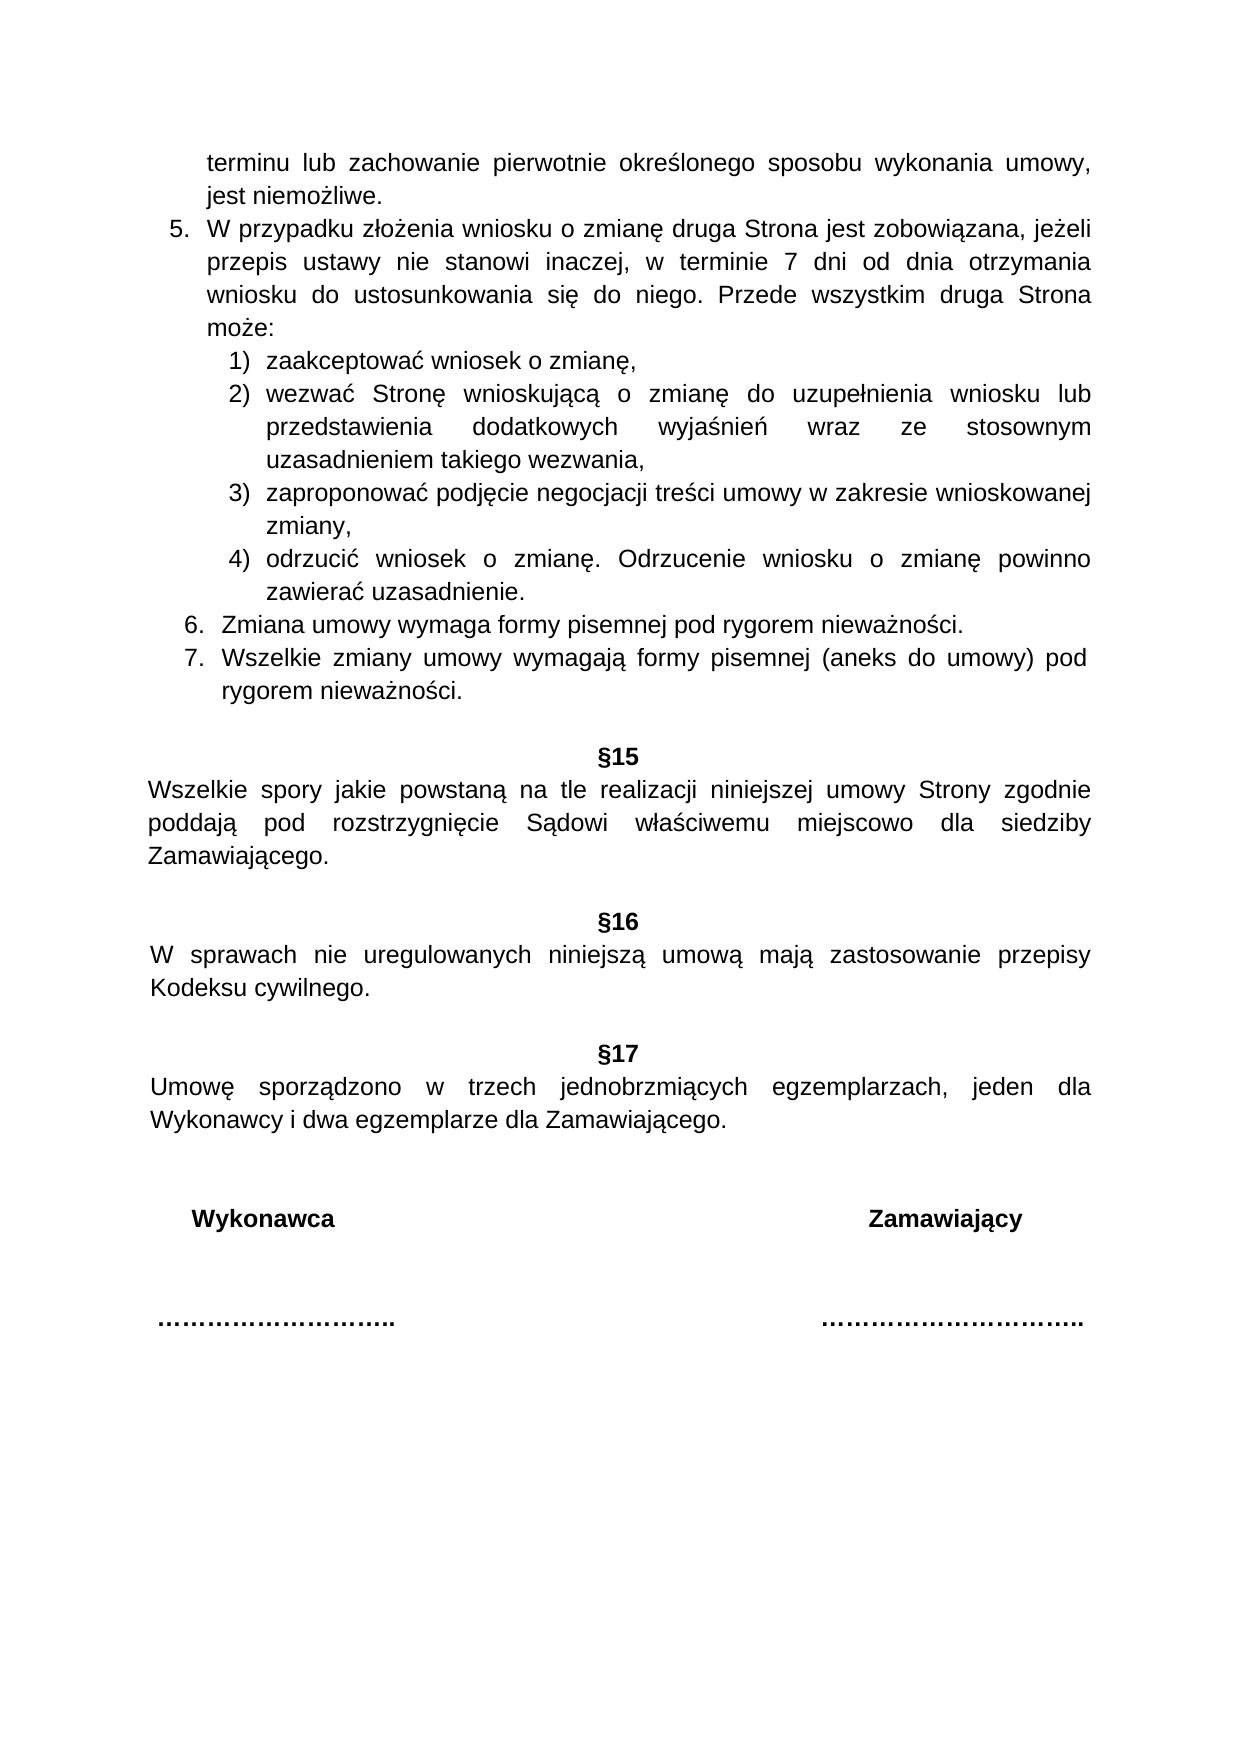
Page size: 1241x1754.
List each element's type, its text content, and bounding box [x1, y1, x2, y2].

list wezwać Stronę wnioskującą o zmianę do uzupełnienia wniosku lub przedstawienia dodatkowych wyjaśnień wraz ze stosownym uzasadnieniem takiego wezwania, [228, 379, 1093, 473]
list W przypadku złożenia wniosku o zmianę druga Strona jest zobowiązana, jeżeli przepis ustawy nie stanowi inaczej, w terminie 7 dni od dnia otrzymania wniosku do ustosunkowania się do niego. Przede wszystkim druga Strona może: [169, 214, 1093, 341]
list Zmiana umowy wymaga formy pisemnej pod rygorem nieważności. [184, 610, 1088, 639]
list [169, 148, 1093, 209]
list zaakceptować wniosek o zmianę, [228, 346, 1093, 374]
text ……………………….. ………………………….. [148, 1303, 1093, 1332]
text §16 [148, 907, 1088, 936]
text Umowę sporządzono w trzech jednobrzmiących egzemplarzach, jeden dla Wykonawcy i dwa egzemplarze dla Zamawiającego. [150, 1072, 1093, 1134]
list Wszelkie zmiany umowy wymagają formy pisemnej (aneks do umowy) pod rygorem nieważności. [184, 643, 1088, 705]
text §17 [148, 1039, 1088, 1068]
text W sprawach nie uregulowanych niniejszą umową mają zastosowanie przepisy Kodeksu cywilnego. [150, 940, 1093, 1002]
text Wykonawca Zamawiający [148, 1204, 1093, 1266]
list zaproponować podjęcie negocjacji treści umowy w zakresie wnioskowanej zmiany, [228, 478, 1093, 539]
text Wszelkie spory jakie powstaną na tle realizacji niniejszej umowy Strony zgodnie poddają pod rozstrzygnięcie Sądowi właściwemu miejscowo dla siedziby Zamawiającego. [148, 775, 1093, 870]
text §15 [148, 742, 1088, 771]
list odrzucić wniosek o zmianę. Odrzucenie wniosku o zmianę powinno zawierać uzasadnienie. [228, 544, 1093, 606]
